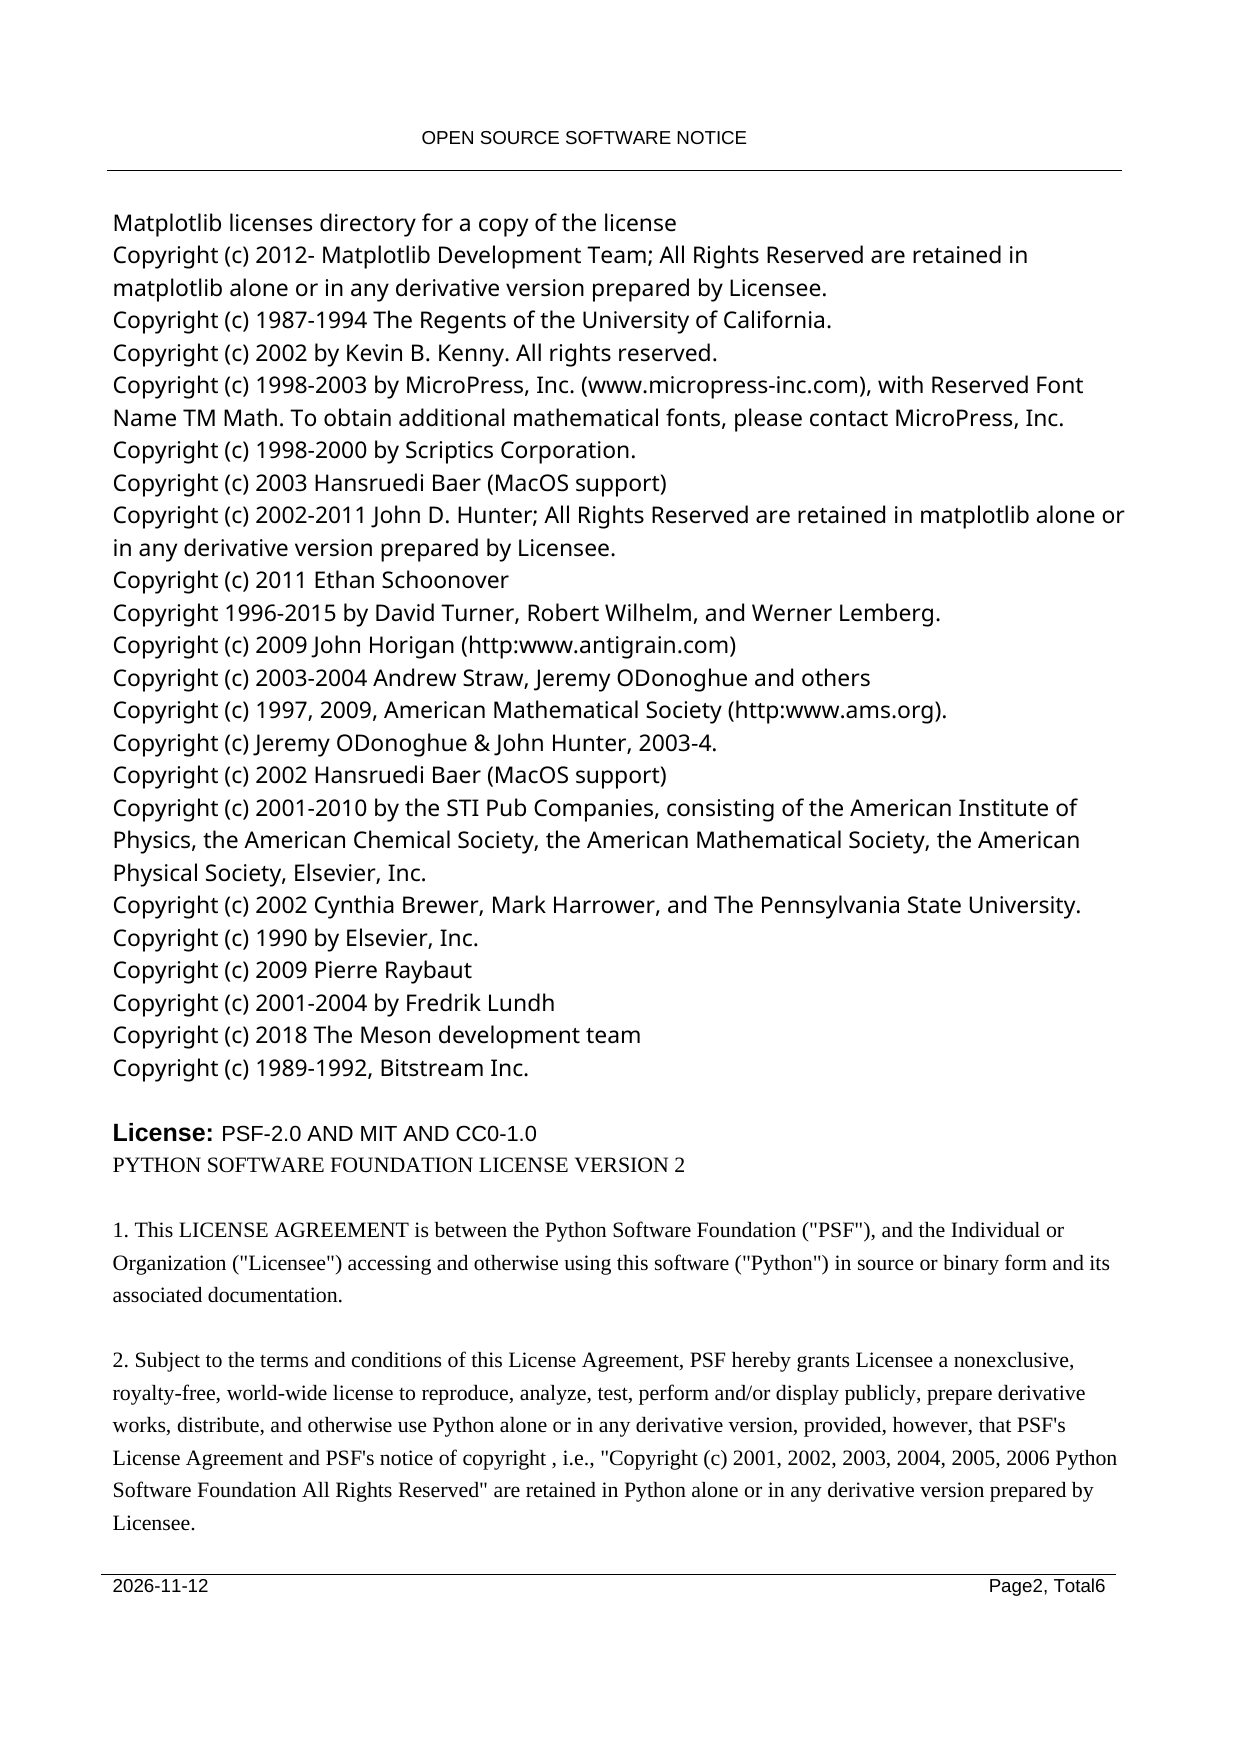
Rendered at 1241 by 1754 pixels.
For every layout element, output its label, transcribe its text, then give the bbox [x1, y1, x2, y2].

text License: PSF-2.0 AND MIT AND CC0-1.0 [112, 1116, 1128, 1149]
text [112, 206, 1128, 1116]
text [112, 1149, 1128, 1539]
